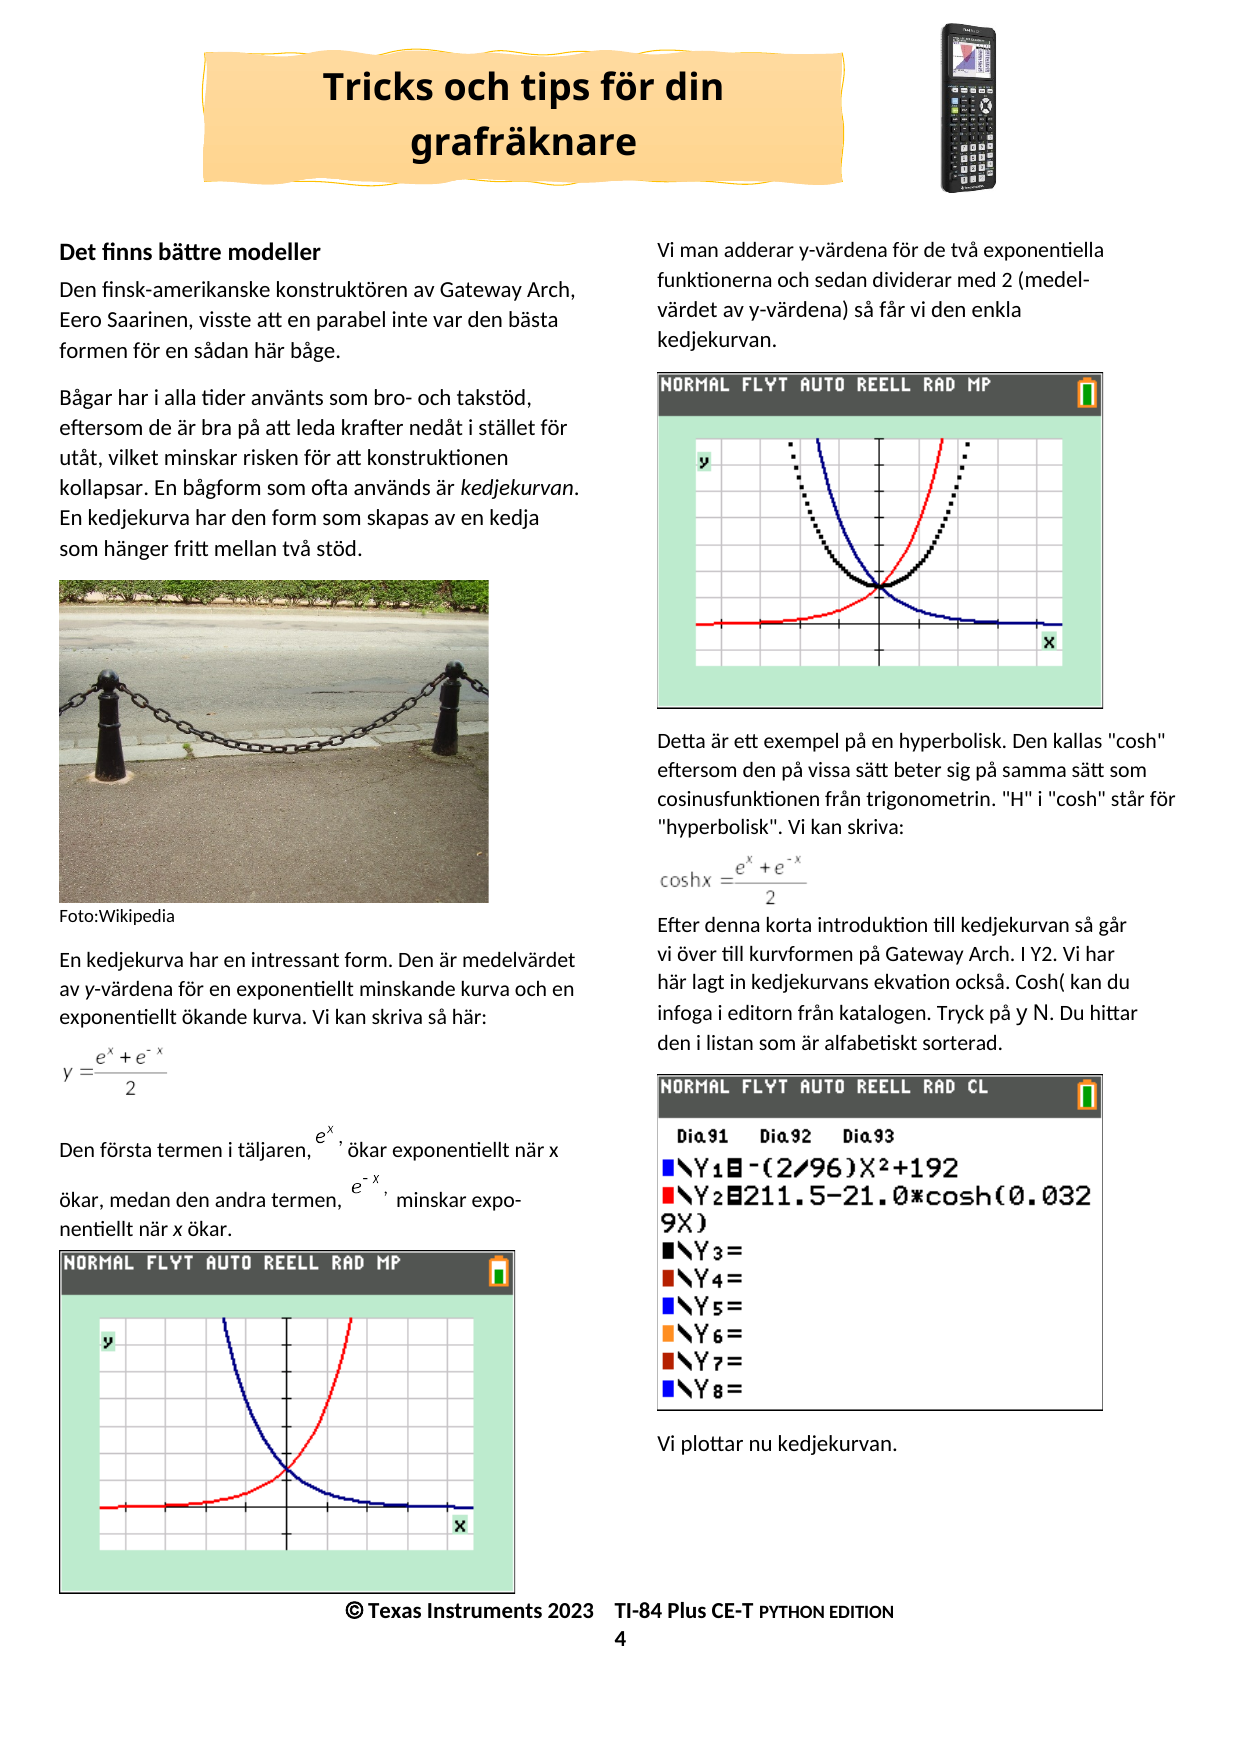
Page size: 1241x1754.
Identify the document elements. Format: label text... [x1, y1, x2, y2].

text Detta är ett exempel på en hyperbolisk. Den kallas "cosh" eftersom den på vissa sätt beter sig på samma sätt som cosinusfunktionen från trigonometrin. "H" i "cosh" står för "hyperbolisk". Vi kan skriva: [657, 727, 1181, 840]
picture [59, 1250, 516, 1594]
text Det finns bättre modeller [59, 236, 583, 267]
text Den finsk-amerikanske konstruktören av Gateway Arch, Eero Saarinen, visste att en parabel inte var den bästa formen för en sådan här båge. [59, 275, 583, 364]
picture [940, 23, 997, 193]
text Den första termen i täljaren,ökar exponentiellt när x ökar, medan den andra termen, minskar expo-nentiellt när x ökar. [59, 1116, 583, 1242]
text Vi man adderar y-värdena för de två exponentiella funktionerna och sedan dividerar med 2 (medel-värdet av y-värdena) så får vi den enkla kedjekurvan. [657, 236, 1144, 353]
text Efter denna korta introduktion till kedjekurvan så går vi över till kurvformen på Gateway Arch. I Y2. Vi har här lagt in kedjekurvans ekvation också. Cosh( kan du infoga i editorn från katalogen. Tryck på y N. Du hittar den i listan som är alfabetiskt sorterad. [657, 911, 1144, 1056]
text En kedjekurva har en intressant form. Den är medelvärdet av y-värdena för en exponentiellt minskande kurva och en exponentiellt ökande kurva. Vi kan skriva så här: [59, 946, 583, 1030]
picture [59, 580, 489, 903]
picture [657, 1074, 1103, 1411]
picture [657, 372, 1104, 709]
text Vi plottar nu kedjekurvan. [657, 1429, 1181, 1457]
text Bågar har i alla tider använts som bro- och takstöd, eftersom de är bra på att leda krafter nedåt i stället för utåt, vilket minskar risken för att konstruktionen kollapsar. En bågform som ofta används är kedjekurvan. En kedjekurva har den form som skapas av en kedja som hänger fritt mellan två stöd. [59, 383, 583, 562]
